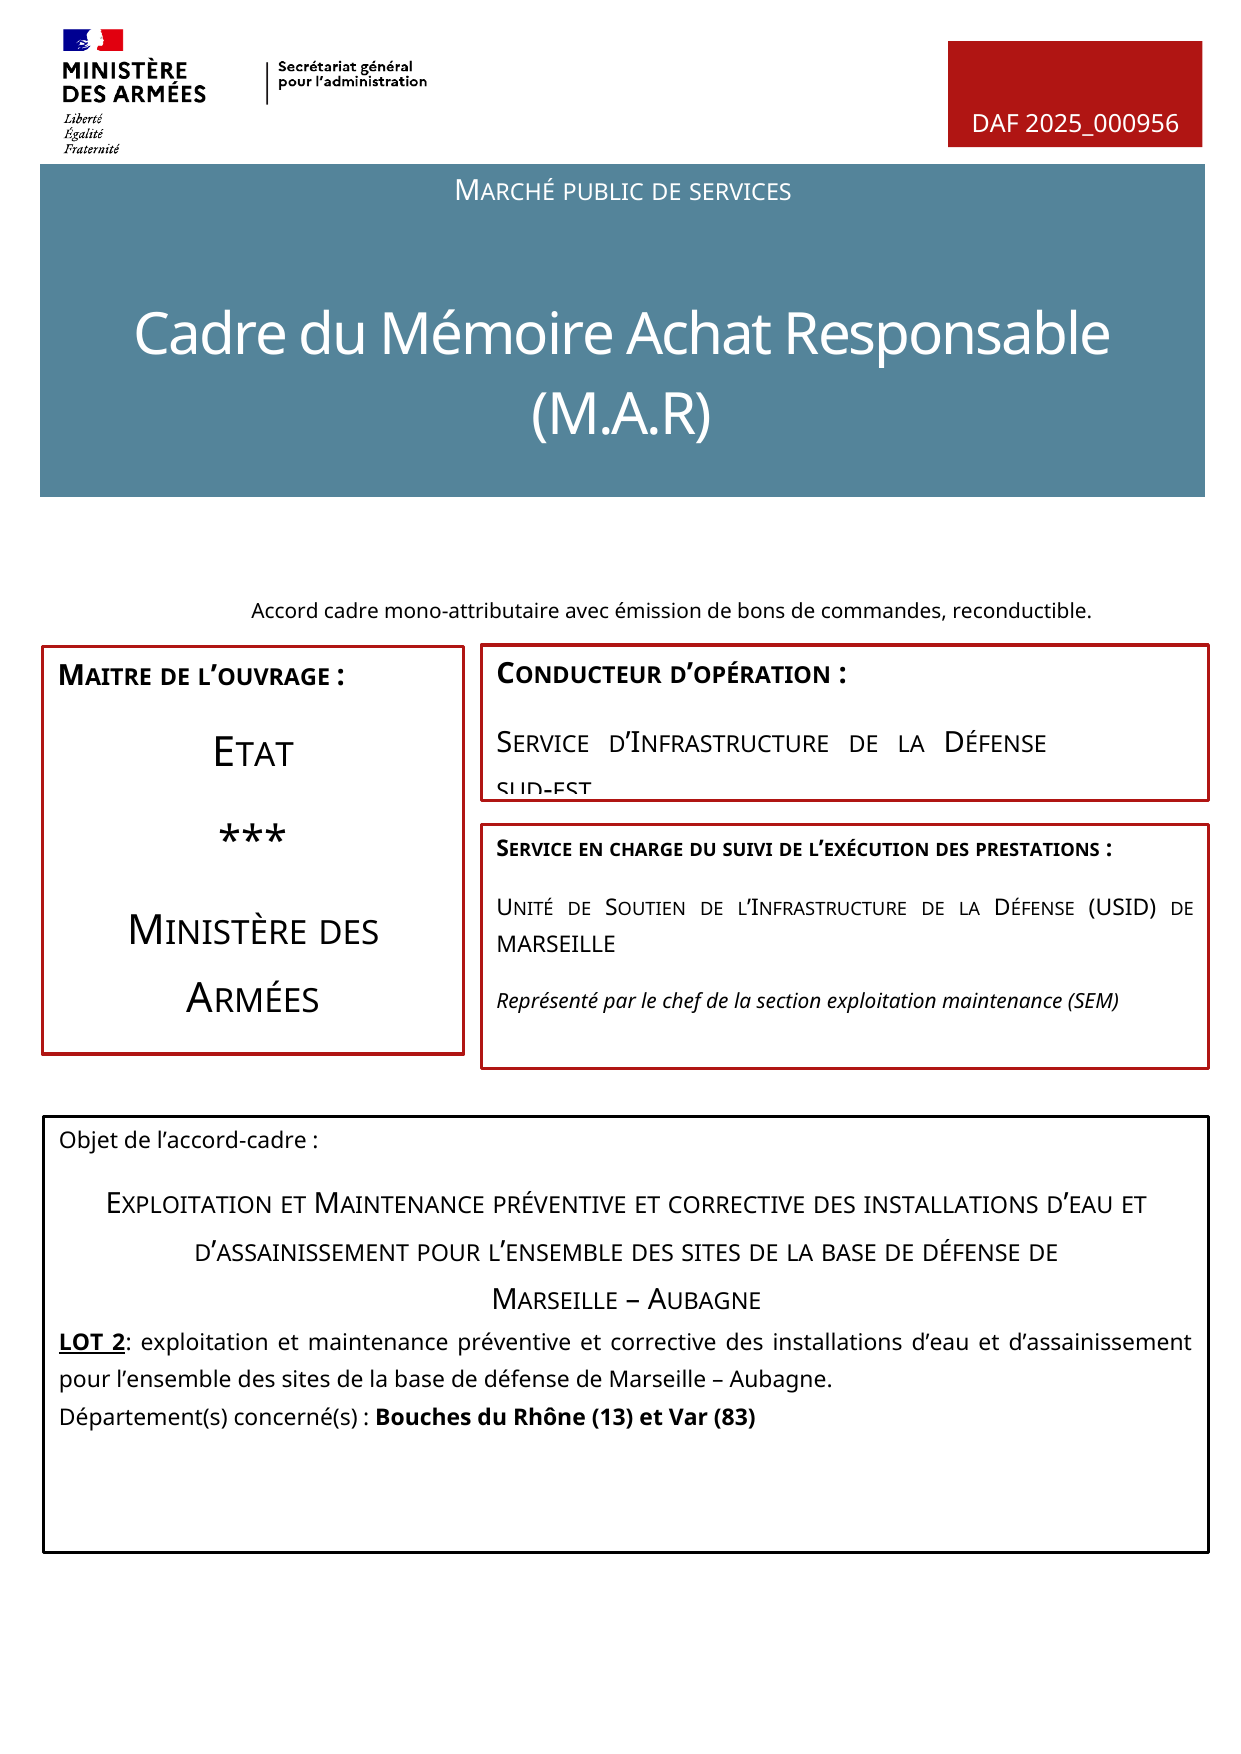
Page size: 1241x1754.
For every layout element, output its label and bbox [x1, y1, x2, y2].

picture [63, 15, 434, 159]
